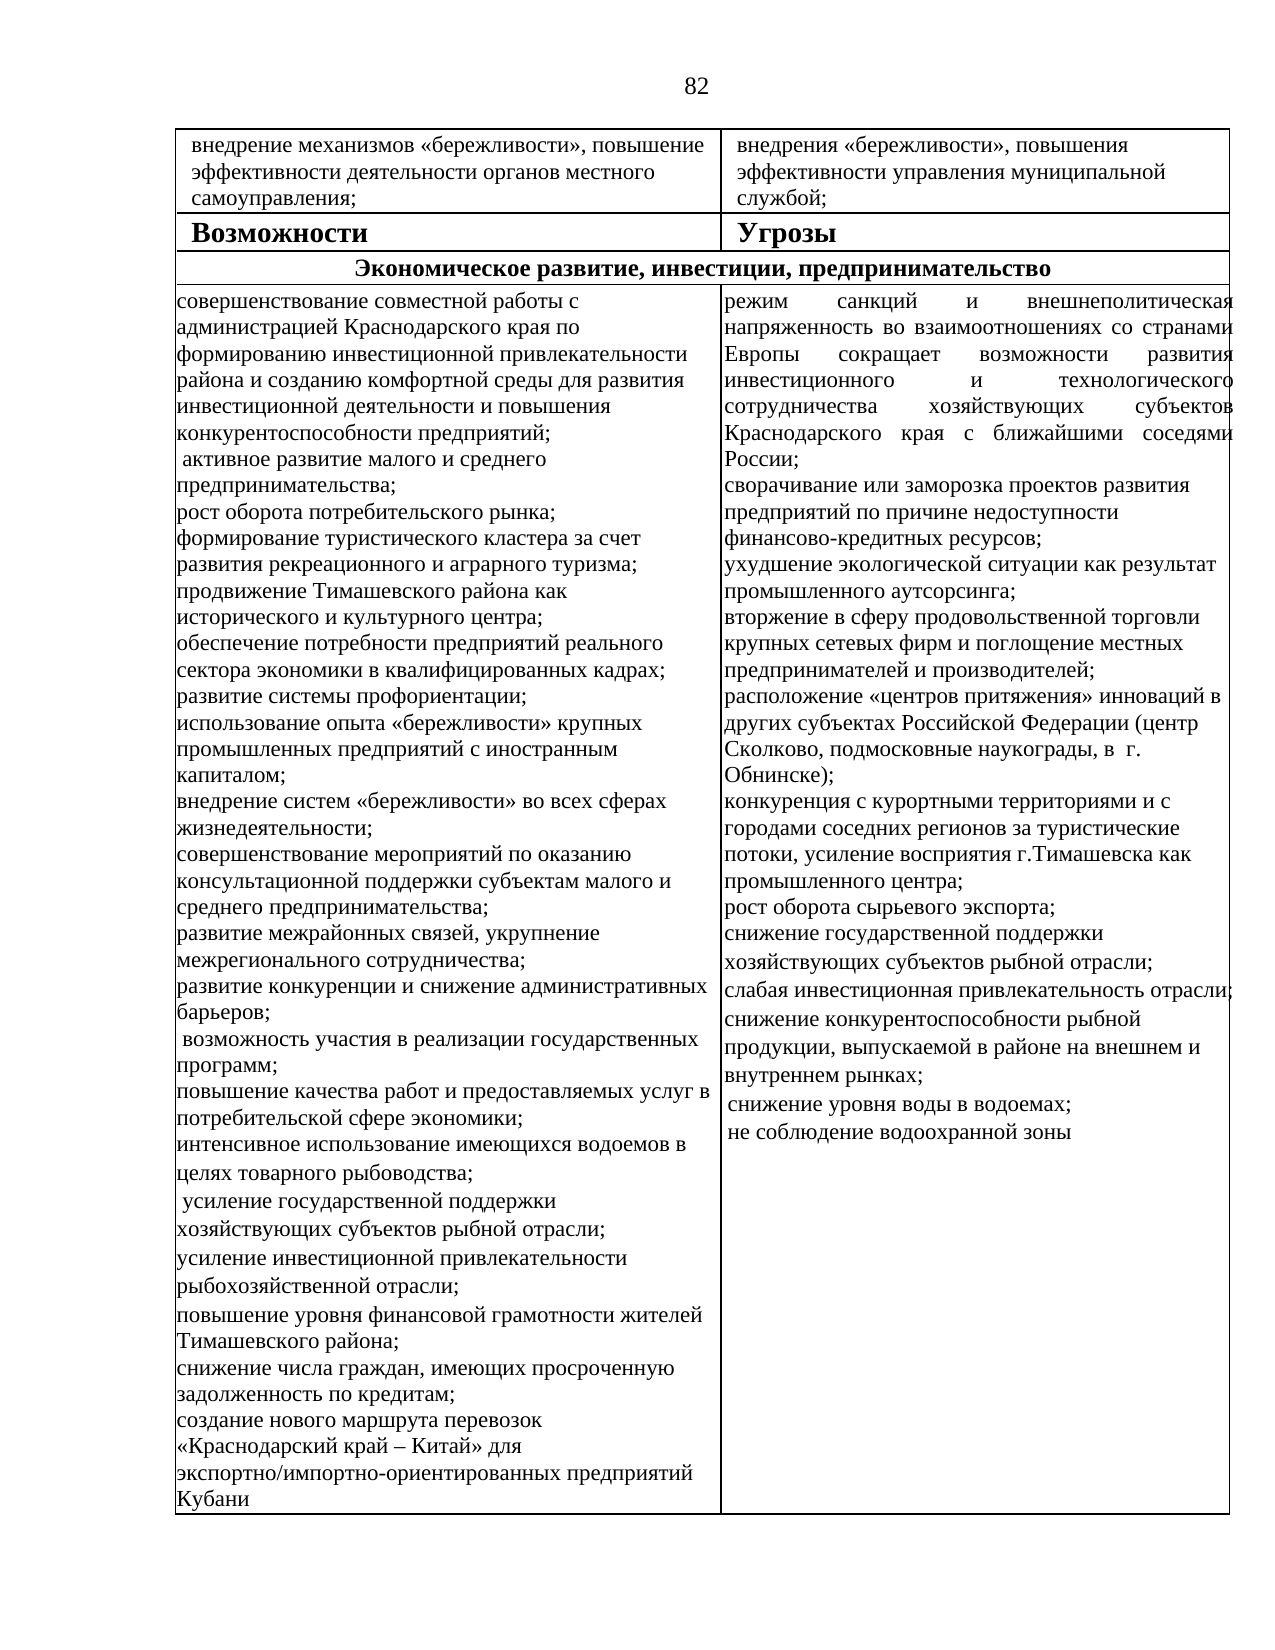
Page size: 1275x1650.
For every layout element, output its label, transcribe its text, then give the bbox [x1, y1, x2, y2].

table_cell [176, 130, 720, 212]
table_cell режим санкций и внешнеполитическая напряженность во взаимоотношениях со странами Европы сокращает возможности развития инвестиционного и технологического сотрудничества хозяйствующих субъектов Краснодарского края с ближайшими соседями России; сворачивание или заморозка проектов развития предприятий по причине недоступности финансово-кредитных ресурсов; ухудшение экологической ситуации как результат промышленного аутсорсинга; вторжение в сферу продовольственной торговли крупных сетевых фирм и поглощение местных предпринимателей и производителей; расположение «центров притяжения» инноваций в других субъектах Российской Федерации (центр Сколково, подмосковные наукограды, в г. Обнинске); конкуренция с курортными территориями и с городами соседних регионов за туристические потоки, усиление восприятия г.Тимашевска как промышленного центра; рост оборота сырьевого экспорта; снижение государственной поддержки хозяйствующих субъектов рыбной отрасли; слабая инвестиционная привлекательность отрасли; снижение конкурентоспособности рыбной продукции, выпускаемой в районе на внешнем и внутреннем рынках; снижение уровня воды в водоемах; не соблюдение водоохранной зоны [722, 285, 1229, 1513]
table_cell совершенствование совместной работы с администрацией Краснодарского края по формированию инвестиционной привлекательности района и созданию комфортной среды для развития инвестиционной деятельности и повышения конкурентоспособности предприятий; активное развитие малого и среднего предпринимательства; рост оборота потребительского рынка; формирование туристического кластера за счет развития рекреационного и аграрного туризма; продвижение Тимашевского района как исторического и культурного центра; обеспечение потребности предприятий реального сектора экономики в квалифицированных кадрах; развитие системы профориентации; использование опыта «бережливости» крупных промышленных предприятий с иностранным капиталом; внедрение систем «бережливости» во всех сферах жизнедеятельности; совершенствование мероприятий по оказанию консультационной поддержки субъектам малого и среднего предпринимательства; развитие межрайонных связей, укрупнение межрегионального сотрудничества; развитие конкуренции и снижение административных барьеров; возможность участия в реализации государственных программ; повышение качества работ и предоставляемых услуг в потребительской сфере экономики; интенсивное использование имеющихся водоемов в целях товарного рыбоводства; усиление государственной поддержки хозяйствующих субъектов рыбной отрасли; усиление инвестиционной привлекательности рыбохозяйственной отрасли; повышение уровня финансовой грамотности жителей Тимашевского района; снижение числа граждан, имеющих просроченную задолженность по кредитам; создание нового маршрута перевозок «Краснодарский край – Китай» для экспортно/импортно-ориентированных предприятий Кубани [176, 285, 720, 1513]
table_cell Угрозы [722, 214, 1229, 250]
table_cell Экономическое развитие, инвестиции, предпринимательство [176, 251, 1229, 284]
table_cell Возможности [176, 213, 720, 250]
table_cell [722, 130, 1229, 212]
